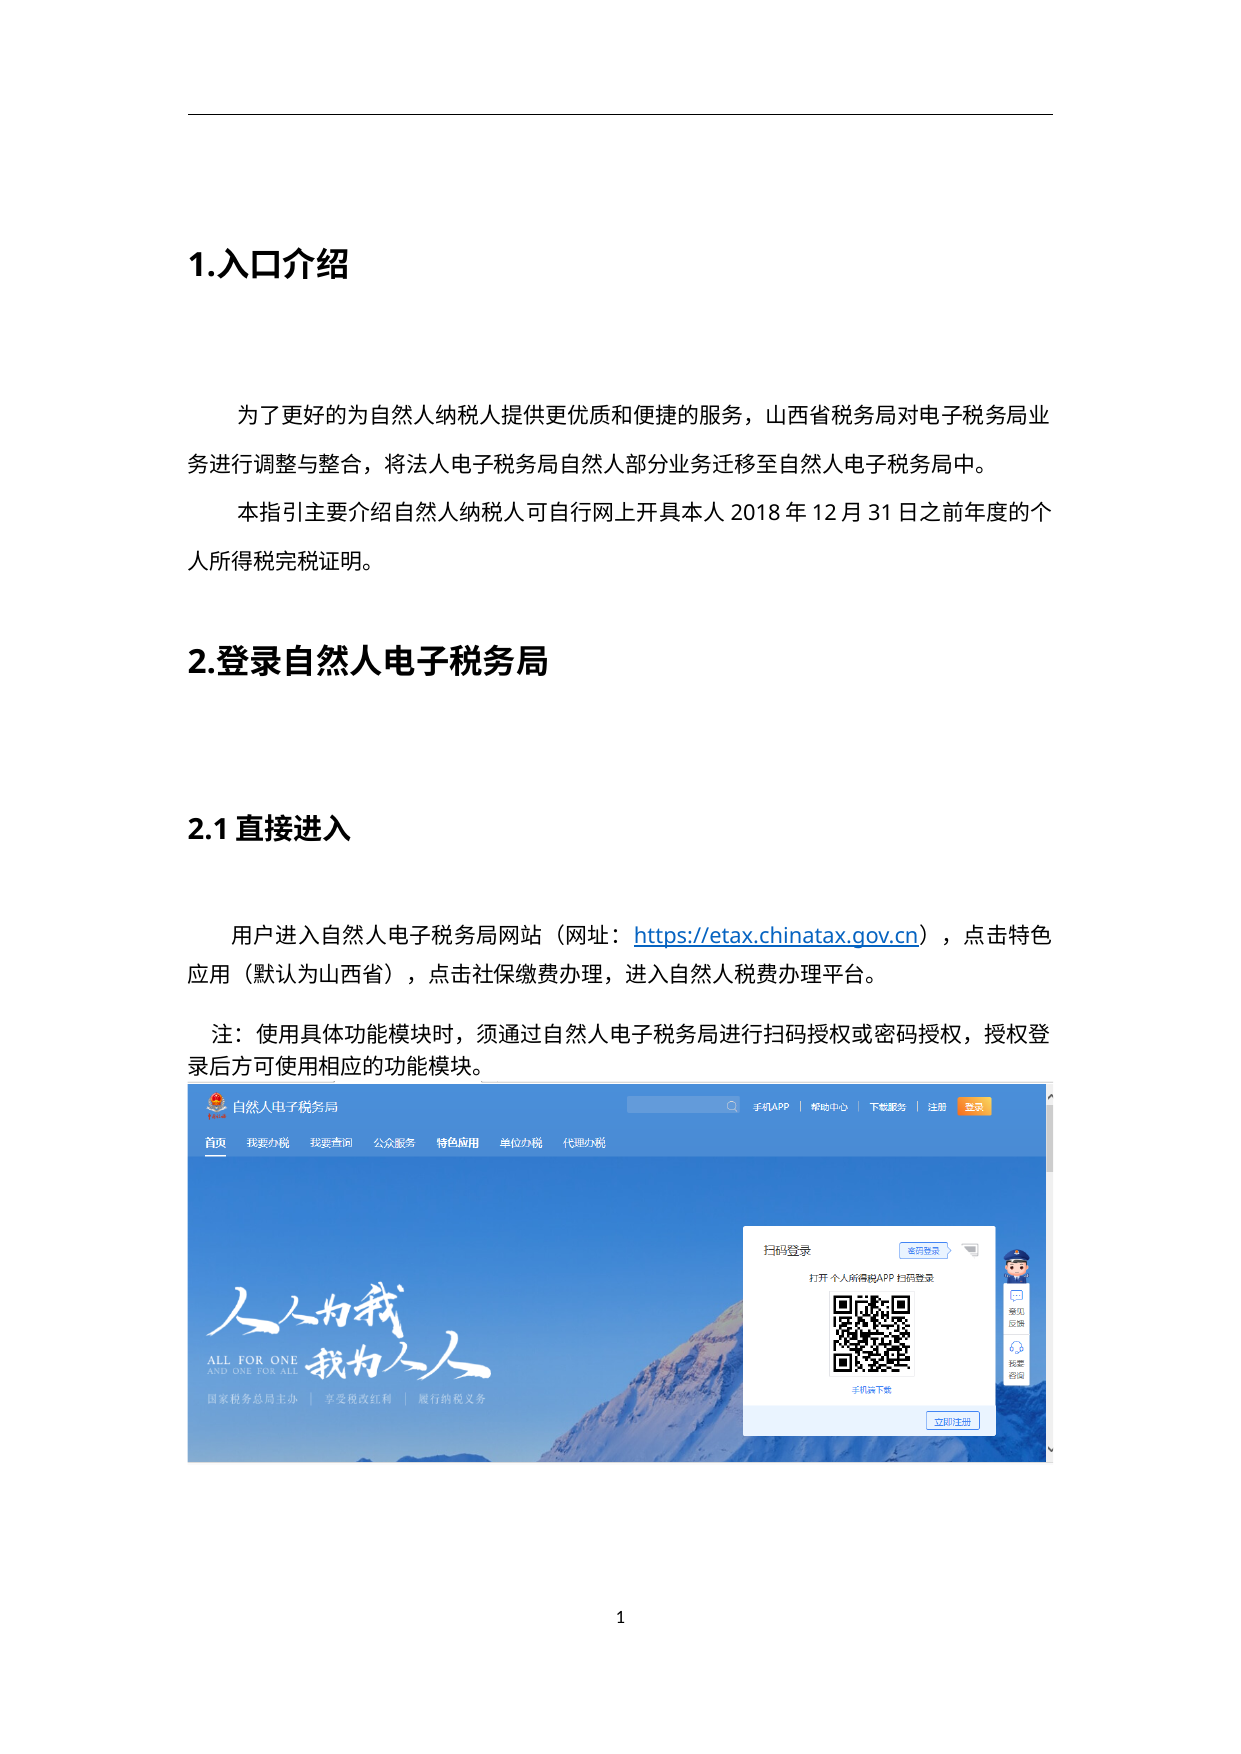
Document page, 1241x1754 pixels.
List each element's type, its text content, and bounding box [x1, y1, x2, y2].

text 注：使用具体功能模块时，须通过自然人电子税务局进行扫码授权或密码授权，授权登录后方可使用相应的功能模块。 [187, 1016, 1053, 1081]
subtitle 2.1直接进入 [187, 795, 1053, 860]
text 本指引主要介绍自然人纳税人可自行网上开具本人2018年12月31日之前年度的个人所得税完税证明。 [187, 494, 1053, 576]
text 为了更好的为自然人纳税人提供更优质和便捷的服务，山西省税务局对电子税务局业务进行调整与整合，将法人电子税务局自然人部分业务迁移至自然人电子税务局中。 [187, 397, 1053, 479]
text 用户进入自然人电子税务局网站（网址：https://etax.chinatax.gov.cn），点击特色应用（默认为山西省），点击社保缴费办理，进入自然人税费办理平台。 [187, 918, 1053, 989]
picture [187, 1081, 1054, 1465]
subtitle 1.入口介绍 [187, 230, 1053, 295]
subtitle 2.登录自然人电子税务局 [187, 627, 1053, 692]
